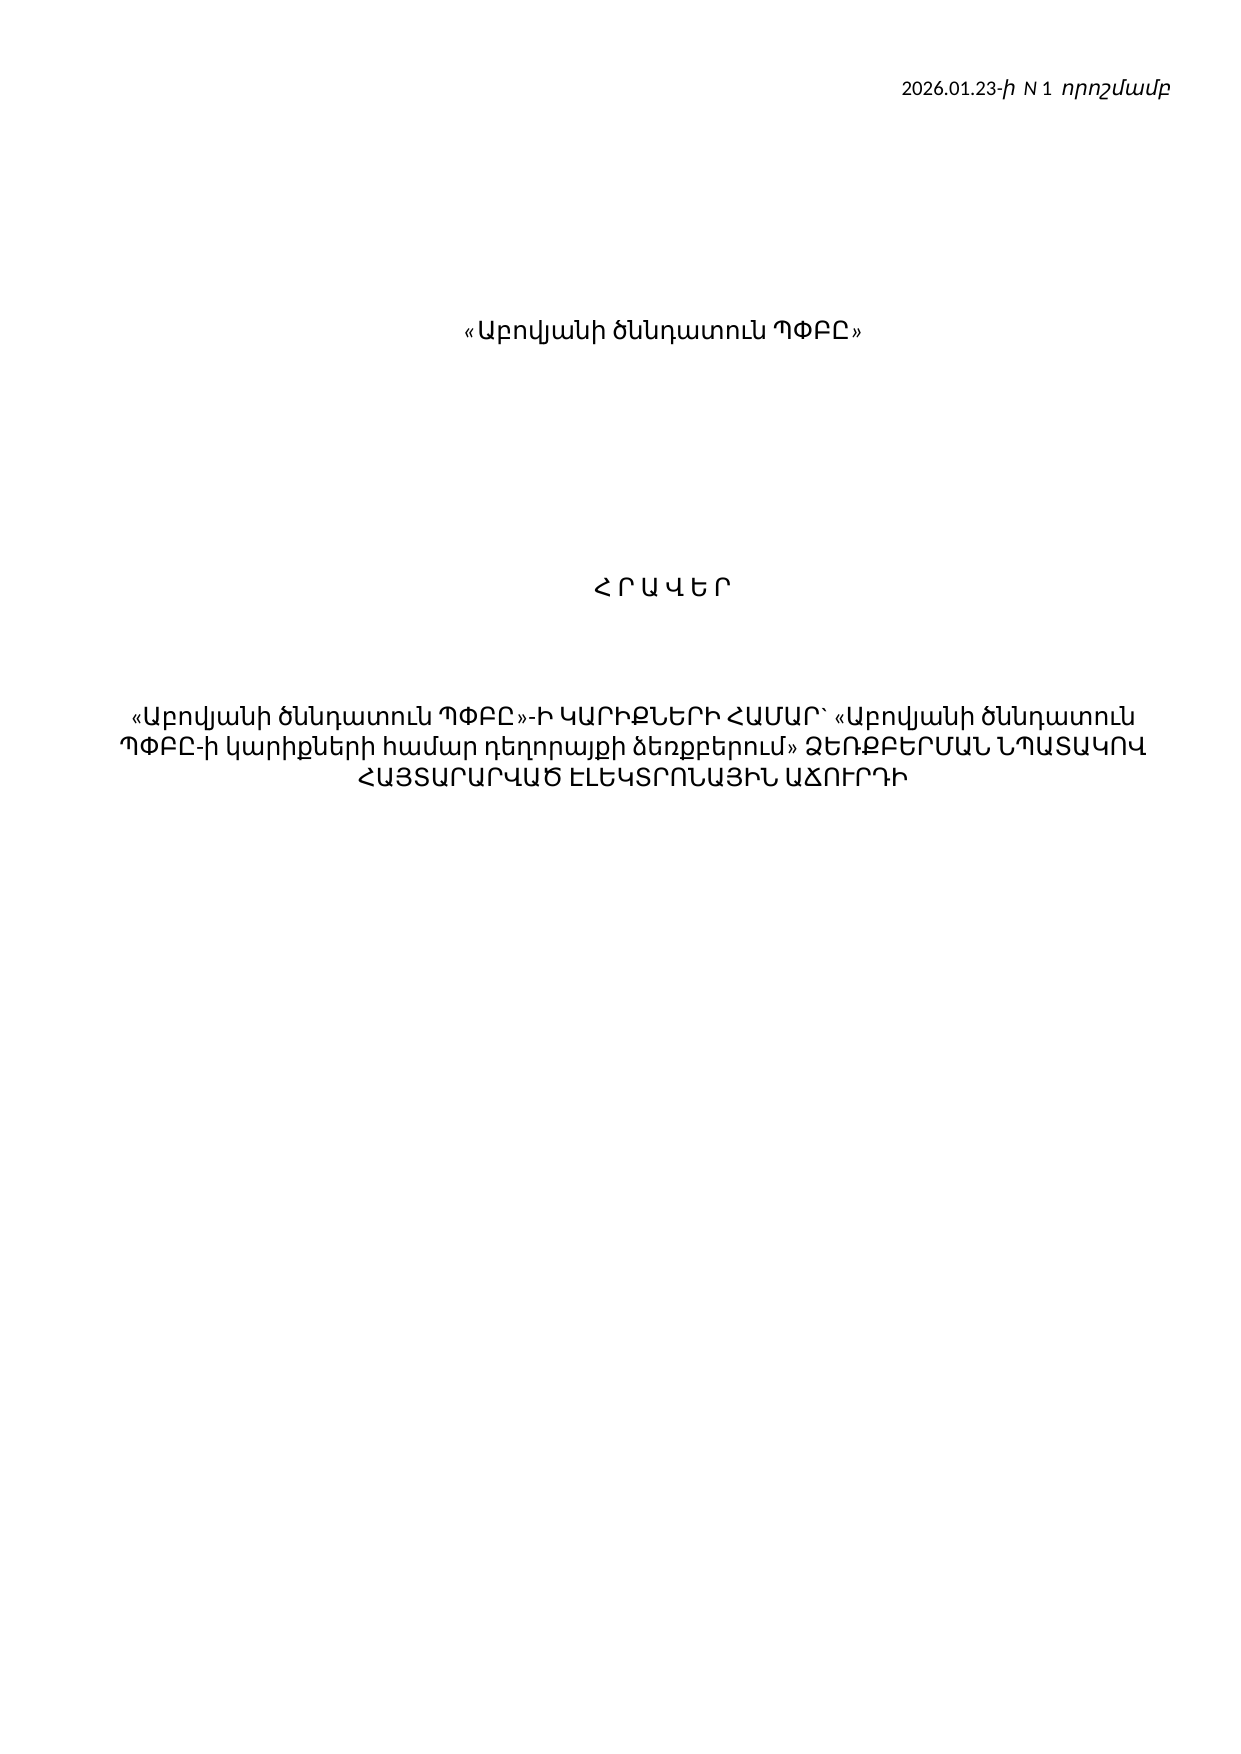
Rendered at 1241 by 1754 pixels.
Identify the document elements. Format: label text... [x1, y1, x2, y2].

text 2026.01.23 -ի N 1 որոշմամբ [94, 75, 1171, 100]
text «Աբովյանի ծննդատուն ՊՓԲԸ»-Ի ԿԱՐԻՔՆԵՐԻ ՀԱՄԱՐ` «Աբովյանի ծննդատուն ՊՓԲԸ-ի կարիքների համար դեղորայքի ձեռքբերում» ՁԵՌՔԲԵՐՄԱՆ ՆՊԱՏԱԿՈՎ ՀԱՅՏԱՐԱՐՎԱԾ ԷԼԵԿՏՐՈՆԱՅԻՆ ԱՃՈՒՐԴԻ [94, 701, 1172, 792]
text Հ Ր Ա Վ Ե Ր [94, 572, 1172, 602]
text « Աբովյանի ծննդատուն ՊՓԲԸ» [94, 316, 1172, 346]
